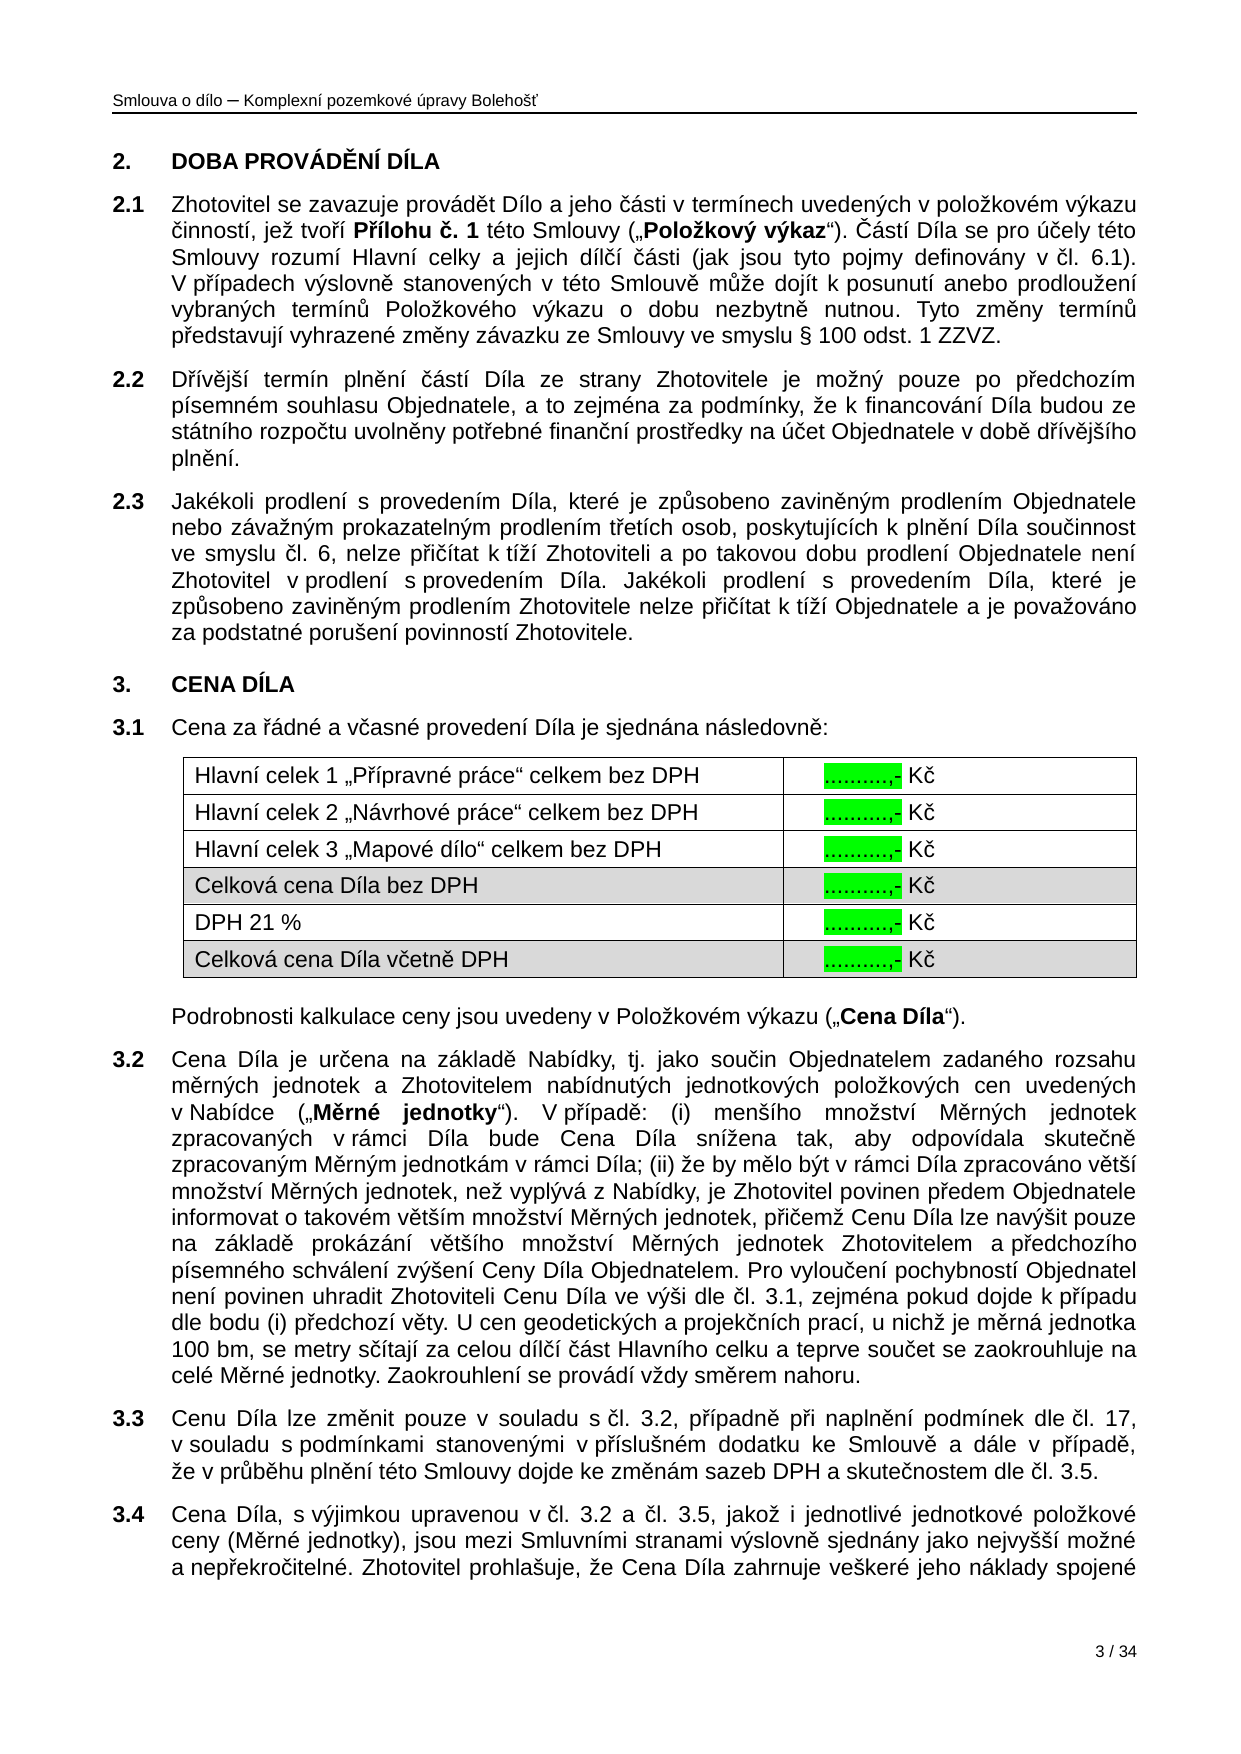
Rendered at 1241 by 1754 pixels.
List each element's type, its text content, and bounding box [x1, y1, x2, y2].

text Cenu Díla lze změnit pouze v souladu s čl. 3.2, případně při naplnění podmínek dle čl. 17, v souladu s podmínkami stanovenými v příslušném dodatku ke Smlouvě a dále v případě, že v průběhu plnění této Smlouvy dojde ke změnám sazeb DPH a skutečnostem dle čl. 3.6. [112, 1405, 1137, 1484]
list Podrobnosti kalkulace ceny jsou uvedeny v Položkovém výkazu („Cena Díla“). [171, 1003, 1137, 1029]
table_cell ..........,- Kč [784, 868, 1136, 903]
table_cell Celková cena Díla včetně DPH [184, 941, 783, 977]
text Cena za řádné a včasné provedení Díla je sjednána následovně: [112, 714, 1137, 740]
table_cell Hlavní celek 2 „Návrhové práce“ celkem bez DPH [184, 795, 783, 830]
table_cell Hlavní celek 3 „Mapové dílo“ celkem bez DPH [184, 831, 783, 867]
table_cell ..........,- Kč [784, 831, 1136, 867]
text Cena díla [112, 671, 1137, 697]
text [112, 1501, 1137, 1580]
table_header Hlavní celek 1 „Přípravné práce“ celkem bez DPH [184, 758, 783, 793]
table_header ..........,- Kč [784, 758, 1136, 793]
table_cell DPH 21 % [184, 905, 783, 940]
table_cell ..........,- Kč [784, 795, 1136, 830]
text Cena Díla je určena na základě Nabídky, tj. jako součin Objednatelem zadaného rozsahu měrných jednotek a Zhotovitelem nabídnutých jednotkových položkových cen uvedených v Nabídce („Měrné jednotky“). V případě: (i) menšího množství Měrných jednotek zpracovaných v rámci Díla bude Cena Díla snížena tak, aby odpovídala skutečně zpracovaným Měrným jednotkám v rámci Díla; (ii) že by mělo být v rámci Díla zpracováno větší množství Měrných jednotek, než vyplývá z Nabídky, je Zhotovitel povinen předem Objednatele informovat o takovém větším množství Měrných jednotek, přičemž Cenu Díla lze navýšit pouze na základě prokázání většího množství Měrných jednotek Zhotovitelem a předchozího písemného schválení zvýšení Ceny Díla Objednatelem. Pro vyloučení pochybností Objednatel není povinen uhradit Zhotoviteli Cenu Díla ve výši dle čl. 3.1, zejména pokud dojde k případu dle bodu (i) předchozí věty. U cen geodetických a projekčních prací, u nichž je měrná jednotka 100 bm, se metry sčítají za celou dílčí část Hlavního celku a teprve součet se zaokrouhluje na celé Měrné jednotky. Zaokrouhlení se provádí vždy směrem nahoru. [112, 1046, 1137, 1388]
text Doba PROVÁDĚNÍ díla [112, 148, 1137, 174]
text Dřívější termín plnění částí Díla ze strany Zhotovitele je možný pouze po předchozím písemném souhlasu Objednatele, a to zejména za podmínky, že k financování Díla budou ze státního rozpočtu uvolněny potřebné finanční prostředky na účet Objednatele v době dřívějšího plnění. [112, 366, 1137, 471]
table_cell ..........,- Kč [784, 941, 1136, 977]
text Jakékoli prodlení s provedením Díla, které je způsobeno zaviněným prodlením Objednatele nebo závažným prokazatelným prodlením třetích osob, poskytujících k plnění Díla součinnost ve smyslu čl. 6, nelze přičítat k tíží Zhotoviteli a po takovou dobu prodlení Objednatele není Zhotovitel v prodlení s provedením Díla. Jakékoli prodlení s provedením Díla, které je způsobeno zaviněným prodlením Zhotovitele nelze přičítat k tíží Objednatele a je považováno za podstatné porušení povinností Zhotovitele. [112, 488, 1137, 646]
table_cell Celková cena Díla bez DPH [184, 868, 783, 903]
table_cell ..........,- Kč [784, 905, 1136, 940]
text Zhotovitel se zavazuje provádět Dílo a jeho části v termínech uvedených v položkovém výkazu činností, jež tvoří Přílohu č. 1 této Smlouvy („Položkový výkaz“). Částí Díla se pro účely této Smlouvy rozumí Hlavní celky a jejich dílčí části (jak jsou tyto pojmy definovány v čl. 6.1). V případech výslovně stanovených v této Smlouvě může dojít k posunutí anebo prodloužení vybraných termínů Položkového výkazu o dobu nezbytně nutnou. Tyto změny termínů představují vyhrazené změny závazku ze Smlouvy ve smyslu § 100 odst. 1 ZZVZ. [112, 191, 1137, 349]
